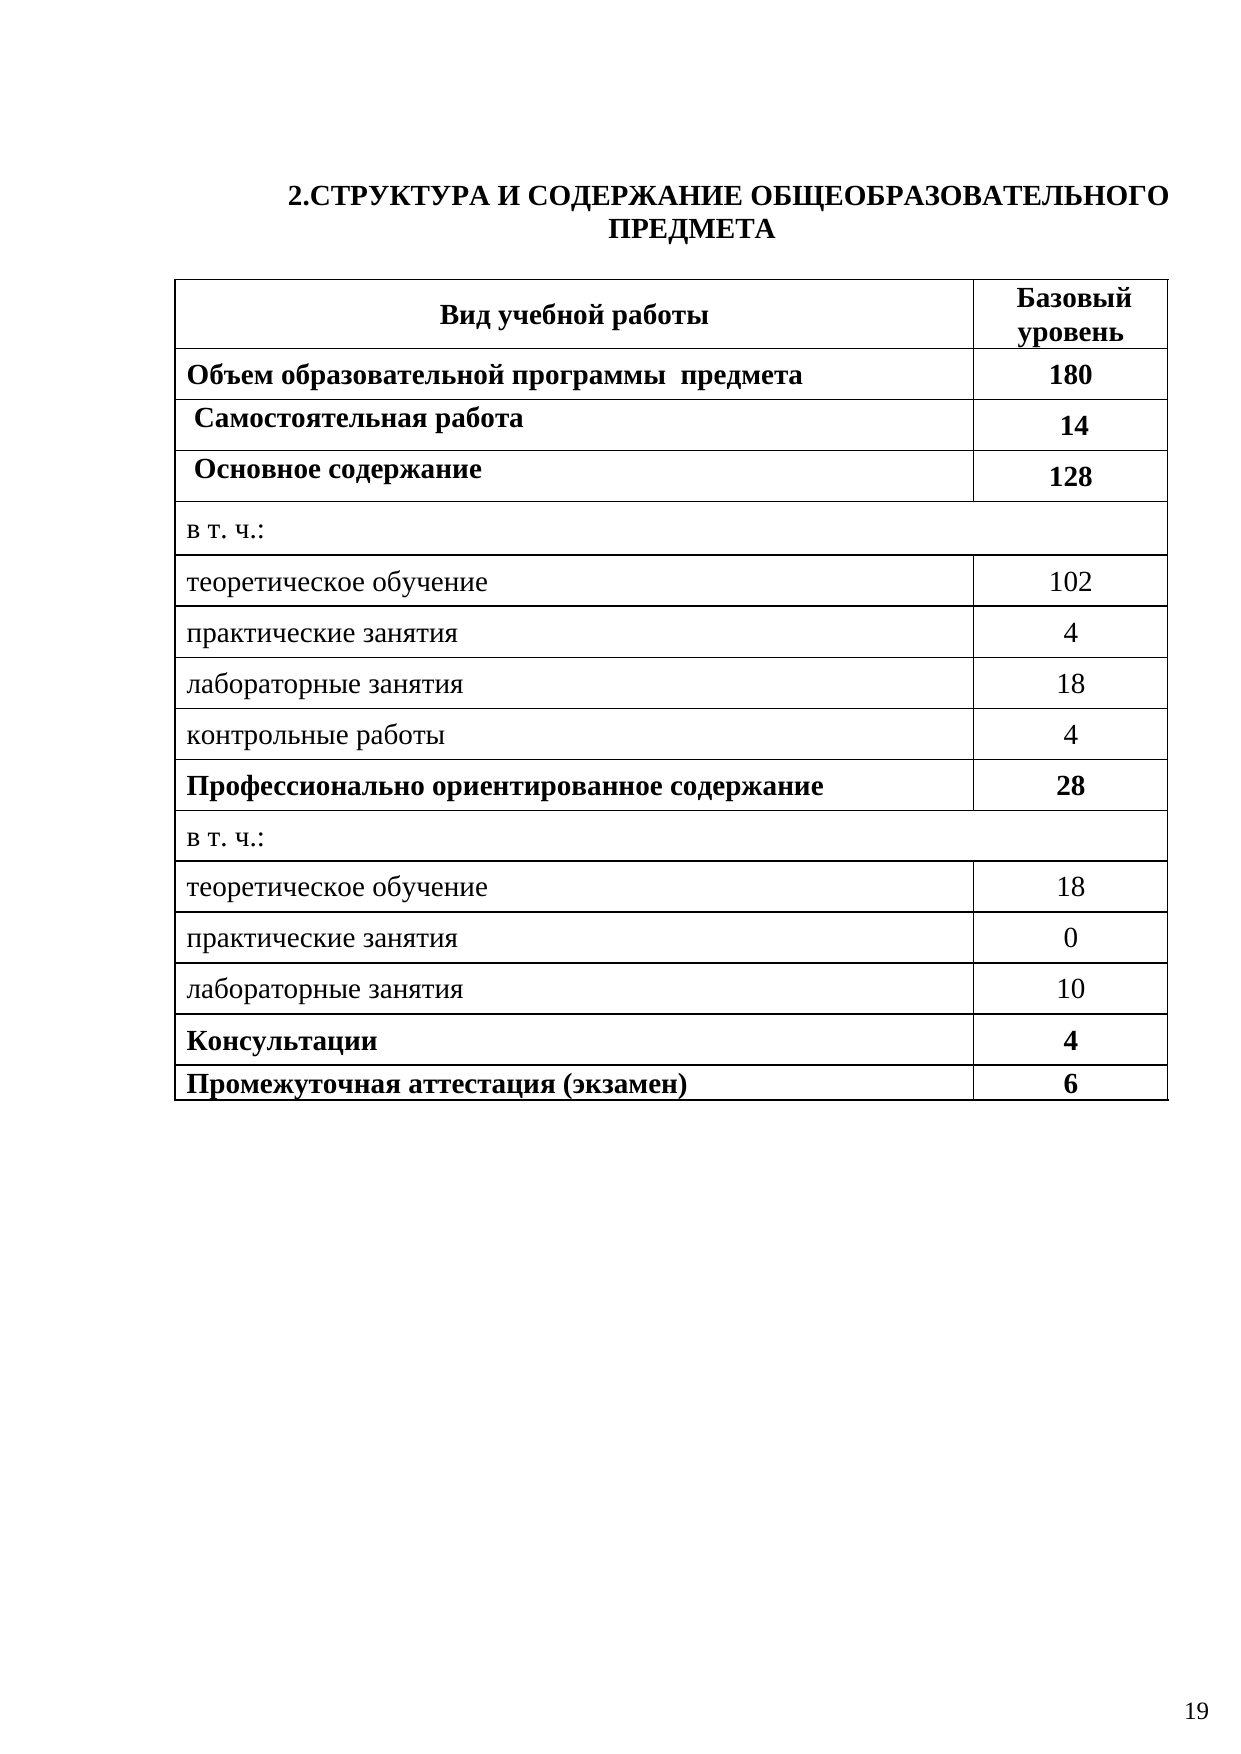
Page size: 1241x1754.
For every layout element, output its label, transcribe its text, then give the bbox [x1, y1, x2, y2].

table_cell 28 [974, 760, 1167, 809]
table_cell практические занятия [176, 607, 973, 656]
table_cell в т. ч.: [176, 502, 1167, 554]
table_cell практические занятия [176, 913, 973, 962]
table_cell 18 [974, 658, 1167, 707]
table_cell Консультации [176, 1015, 973, 1064]
table_header Базовый уровень [974, 280, 1167, 347]
table_cell Самостоятельная работа [176, 400, 973, 449]
table_cell Объем образовательной программы предмета [176, 349, 973, 398]
table_cell Основное содержание [176, 451, 973, 501]
table_cell лабораторные занятия [176, 964, 973, 1013]
table_cell 180 [974, 349, 1167, 398]
table_cell 10 [974, 964, 1167, 1013]
table_cell 4 [974, 709, 1167, 758]
table_cell Профессионально ориентированное содержание [176, 760, 973, 809]
table_cell Промежуточная аттестация (экзамен) [176, 1066, 973, 1099]
table_cell 4 [974, 607, 1167, 656]
table_cell 102 [974, 556, 1167, 605]
table_cell в т. ч.: [176, 811, 1167, 860]
table_cell теоретическое обучение [176, 556, 973, 605]
table_cell 128 [974, 451, 1167, 501]
table_cell 0 [974, 913, 1167, 962]
table_cell контрольные работы [176, 709, 973, 758]
table_cell 14 [974, 400, 1167, 449]
table_cell теоретическое обучение [176, 862, 973, 911]
table_cell лабораторные занятия [176, 658, 973, 707]
table_cell 4 [974, 1015, 1167, 1064]
list 2.СТРУКТУРА И СОДЕРЖАНИЕ ОБЩЕОБРАЗОВАТЕЛЬНОГО ПРЕДМЕТА [175, 178, 1209, 245]
table_header Вид учебной работы [176, 280, 973, 347]
table_cell 6 [974, 1066, 1167, 1099]
table_cell 18 [974, 862, 1167, 911]
